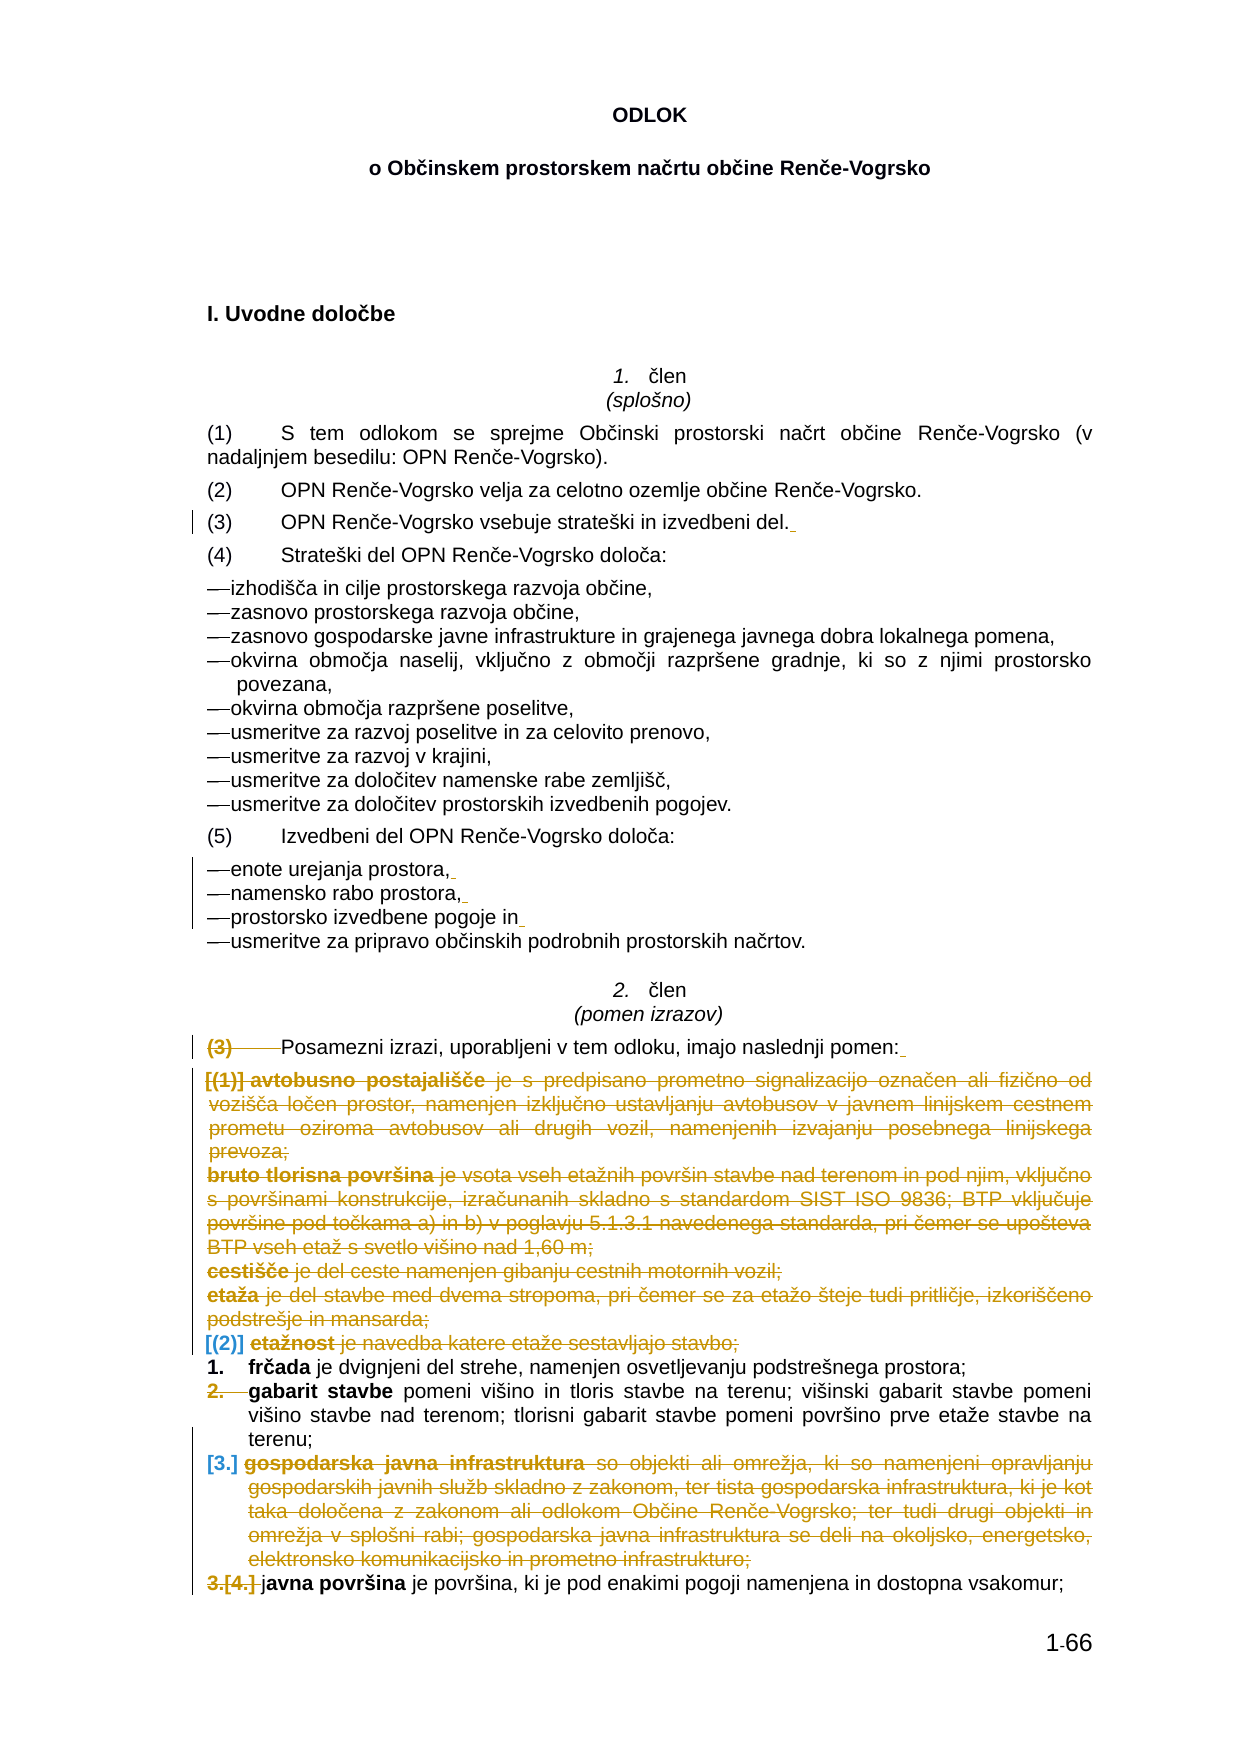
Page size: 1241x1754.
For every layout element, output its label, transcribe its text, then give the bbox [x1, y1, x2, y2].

list člen [207, 364, 1092, 388]
list I. Uvodne določbe [207, 301, 1092, 326]
list Posamezni izrazi, uporabljeni v tem odloku, imajo naslednji pomen: [207, 1035, 1092, 1059]
text (splošno) [207, 388, 1092, 412]
text o Občinskem prostorskem načrtu občine Renče-Vogrsko [207, 156, 1092, 180]
list okvirna območja razpršene poselitve, [207, 696, 1092, 719]
list izhodišča in cilje prostorskega razvoja občine, [207, 576, 1092, 600]
list usmeritve za razvoj v krajini, [207, 743, 1092, 767]
list zasnovo gospodarske javne infrastrukture in grajenega javnega dobra lokalnega pomena, [207, 624, 1092, 648]
list usmeritve za določitev namenske rabe zemljišč, [207, 767, 1092, 791]
list usmeritve za določitev prostorskih izvedbenih pogojev. [207, 791, 1092, 815]
list okvirna območja naselij, vključno z območji razpršene gradnje, ki so z njimi prostorsko povezana, [207, 648, 1092, 696]
list usmeritve za pripravo občinskih podrobnih prostorskih načrtov. [207, 929, 1092, 953]
list javna površina je površina, ki je pod enakimi pogoji namenjena in dostopna vsakomur; [207, 1571, 1092, 1594]
text (pomen izrazov) [207, 1002, 1092, 1026]
list zasnovo prostorskega razvoja občine, [207, 600, 1092, 624]
list frčada je dvignjeni del strehe, namenjen osvetljevanju podstrešnega prostora; [207, 1355, 1092, 1379]
list OPN Renče-Vogrsko velja za celotno ozemlje občine Renče-Vogrsko. [207, 477, 1092, 501]
list OPN Renče-Vogrsko vsebuje strateški in izvedbeni del. [207, 510, 1092, 534]
list namensko rabo prostora, [207, 881, 1092, 905]
list Strateški del OPN Renče-Vogrsko določa: [207, 543, 1092, 567]
list člen [207, 978, 1092, 1002]
list S tem odlokom se sprejme Občinski prostorski načrt občine Renče-Vogrsko (v nadaljnjem besedilu: OPN Renče-Vogrsko). [207, 421, 1092, 468]
list enote urejanja prostora, [207, 857, 1092, 881]
list prostorsko izvedbene pogoje in [207, 905, 1092, 929]
text ODLOK [207, 103, 1092, 127]
list Izvedbeni del OPN Renče-Vogrsko določa: [207, 824, 1092, 848]
list gabarit stavbe pomeni višino in tloris stavbe na terenu; višinski gabarit stavbe pomeni višino stavbe nad terenom; tlorisni gabarit stavbe pomeni površino prve etaže stavbe na terenu; [207, 1379, 1092, 1451]
list usmeritve za razvoj poselitve in za celovito prenovo, [207, 719, 1092, 743]
